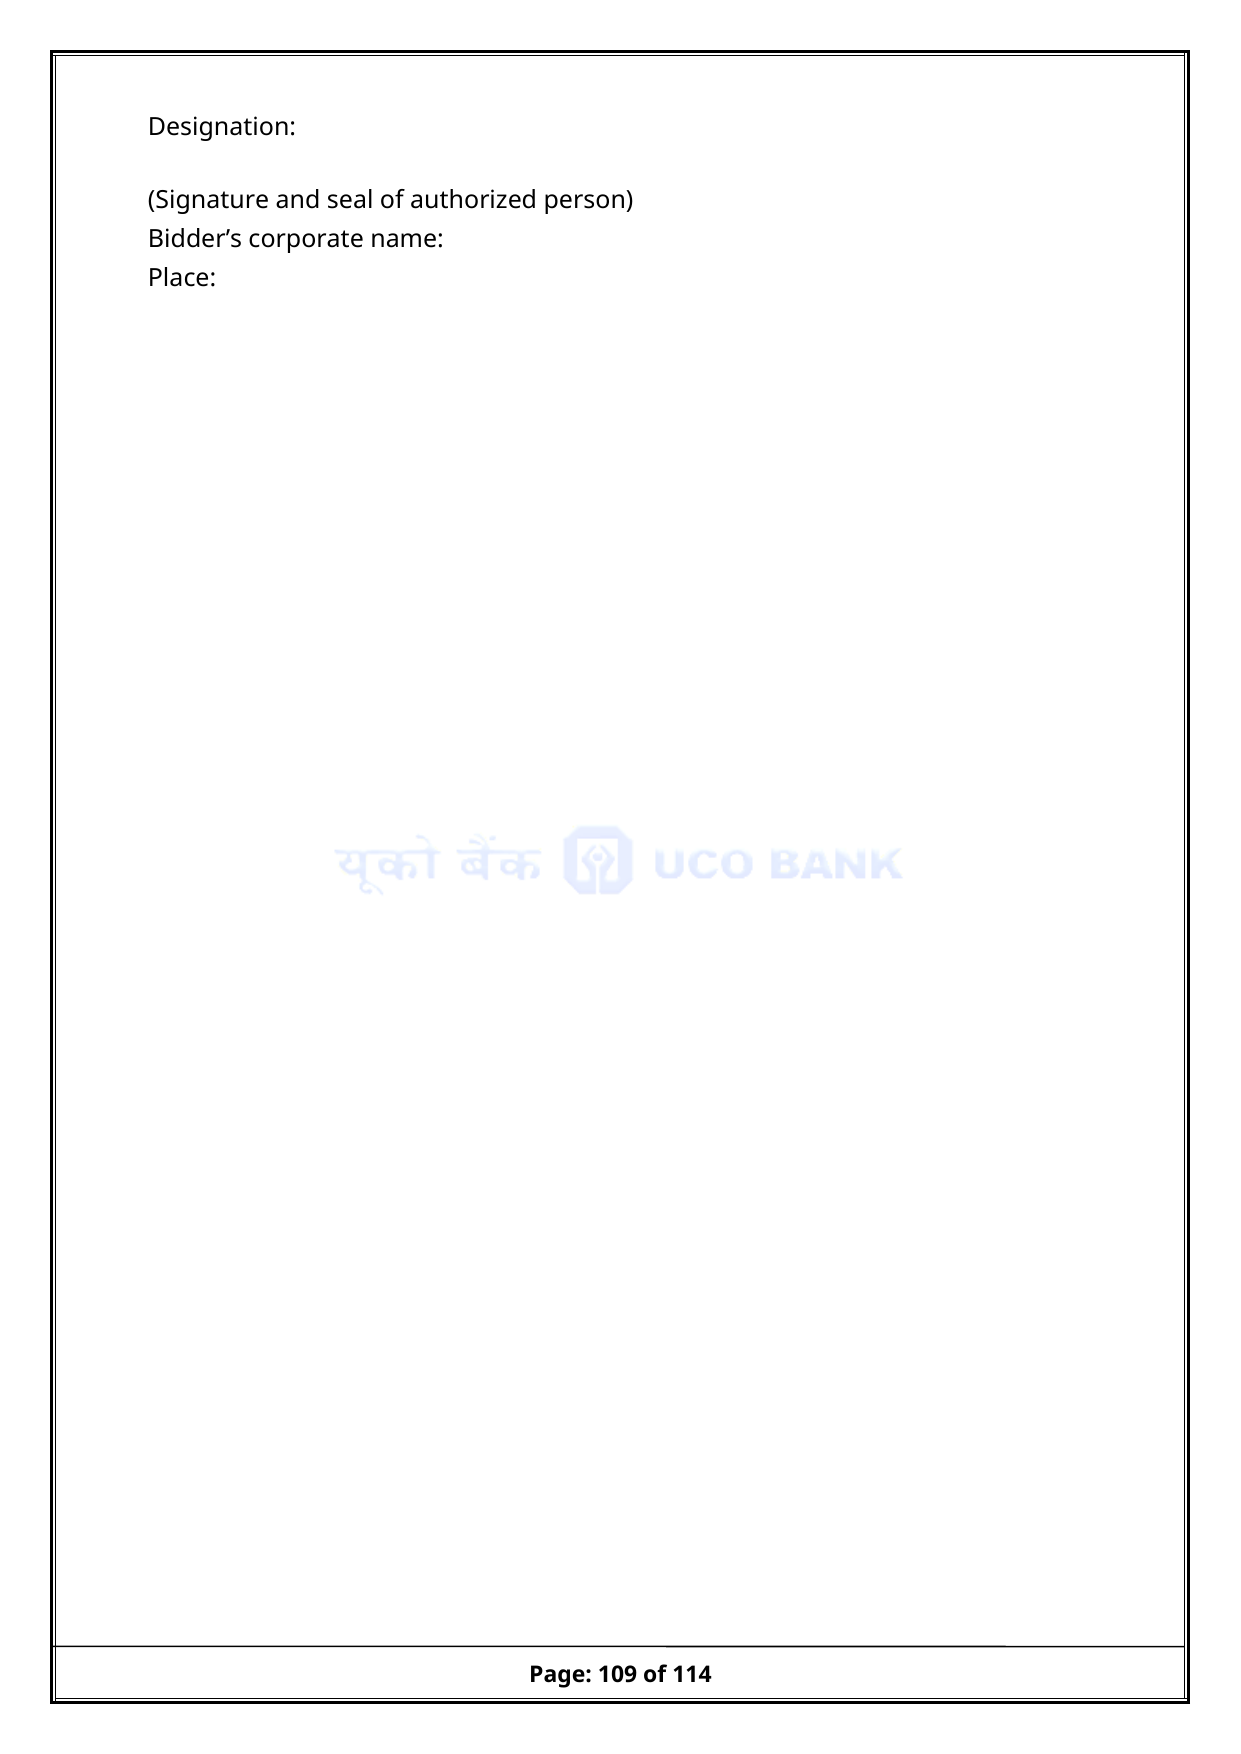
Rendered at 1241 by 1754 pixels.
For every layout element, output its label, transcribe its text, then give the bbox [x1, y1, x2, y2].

text Designation: [148, 108, 1137, 142]
text Place: [148, 260, 1137, 294]
text Bidder’s corporate name: [148, 221, 1137, 255]
text (Signature and seal of authorized person) [148, 182, 1137, 216]
